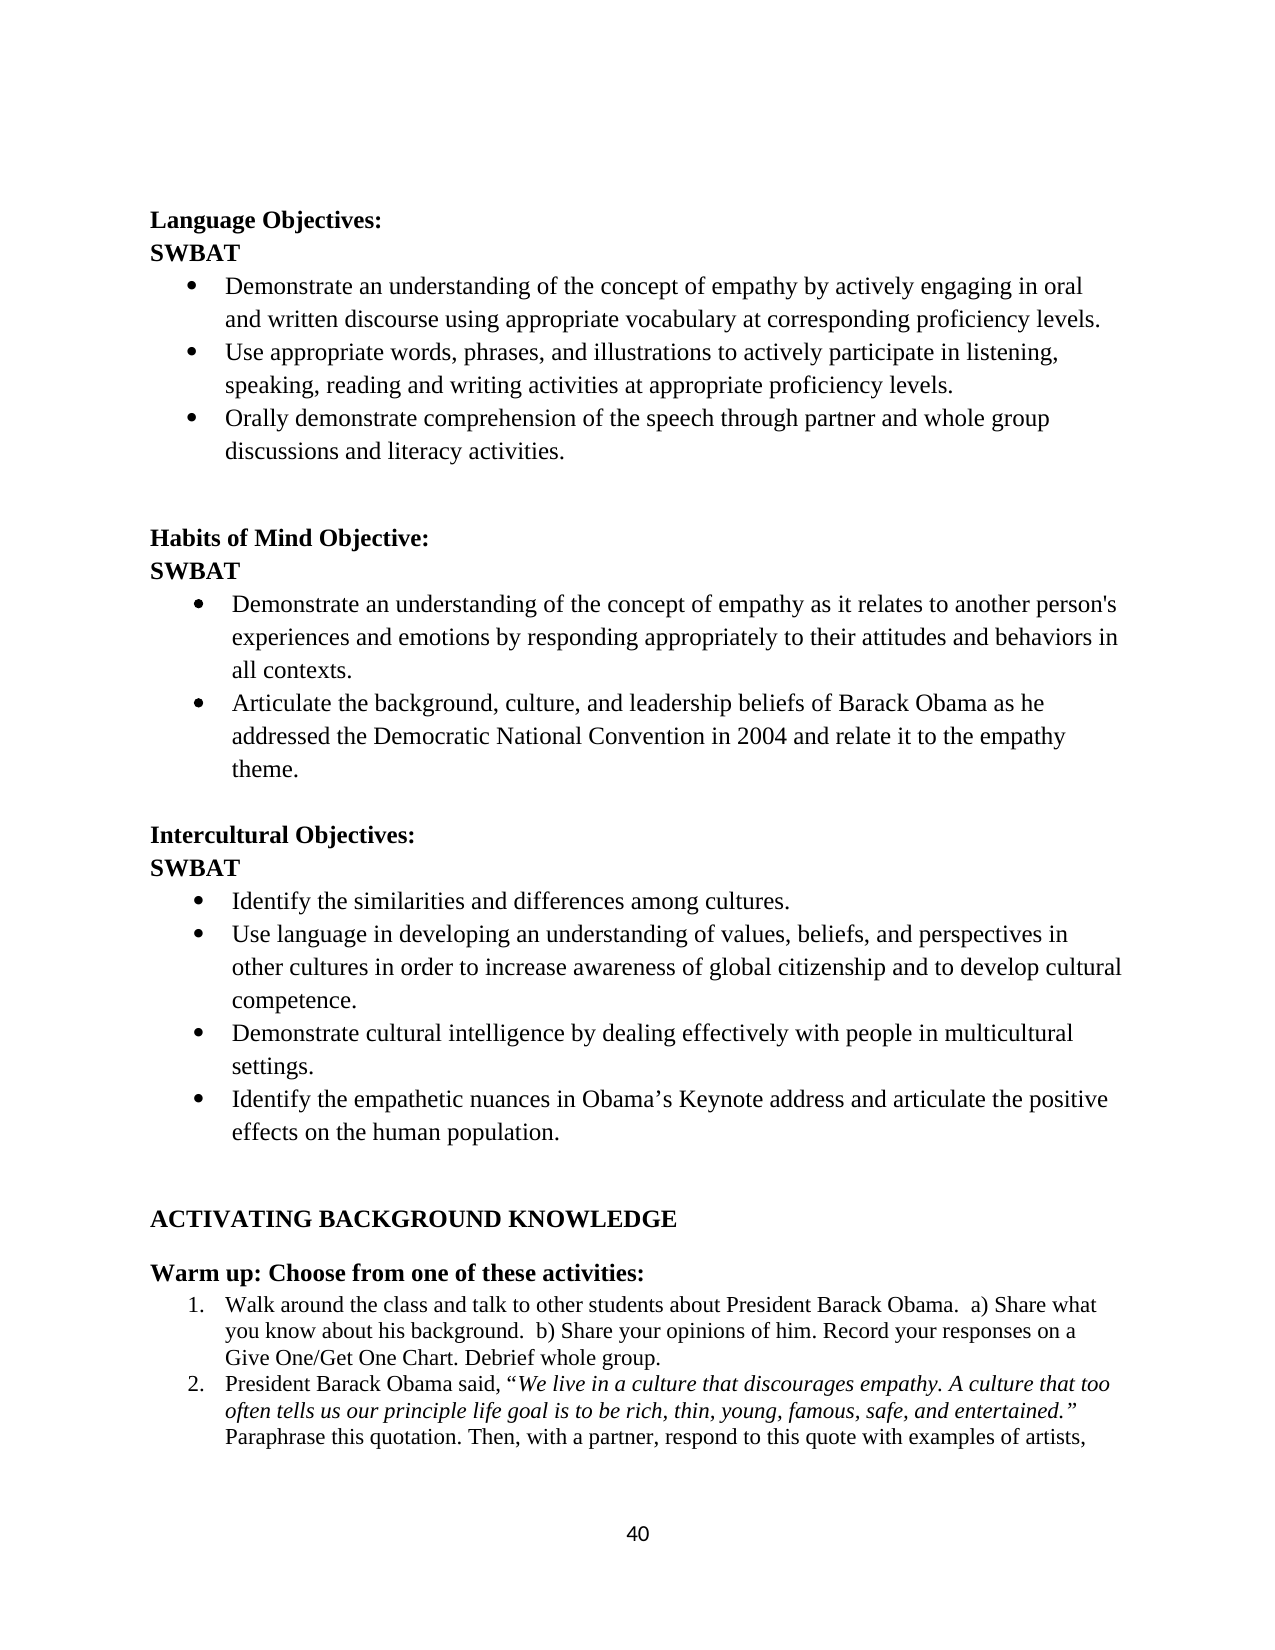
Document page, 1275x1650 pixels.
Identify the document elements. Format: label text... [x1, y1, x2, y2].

list Identify the similarities and differences among cultures. [194, 886, 1125, 915]
text Intercultural Objectives: [150, 820, 1125, 849]
list Use appropriate words, phrases, and illustrations to actively participate in listening, speaking, reading and writing activities at appropriate proficiency levels. [187, 337, 1125, 399]
list SWBAT [150, 238, 1125, 267]
text SWBAT [150, 853, 1125, 882]
text ACTIVATING BACKGROUND KNOWLEDGE [150, 1204, 1125, 1233]
list Articulate the background, culture, and leadership beliefs of Barack Obama as he addressed the Democratic National Convention in 2004 and relate it to the empathy theme. [194, 688, 1125, 783]
list Demonstrate an understanding of the concept of empathy by actively engaging in oral and written discourse using appropriate vocabulary at corresponding proficiency levels. [187, 271, 1125, 333]
list Demonstrate cultural intelligence by dealing effectively with people in multicultural settings. [194, 1018, 1125, 1080]
text Habits of Mind Objective: [150, 523, 1125, 552]
text SWBAT [150, 556, 1125, 585]
list Language Objectives: [150, 205, 1125, 234]
list Use language in developing an understanding of values, beliefs, and perspectives in other cultures in order to increase awareness of global citizenship and to develop cultural competence. [194, 919, 1125, 1014]
text Warm up: Choose from one of these activities: [150, 1258, 1125, 1287]
list Walk around the class and talk to other students about President Barack Obama. a) Share what you know about his background. b) Share your opinions of him. Record your responses on a Give One/Get One Chart. Debrief whole group. [187, 1291, 1125, 1370]
list Orally demonstrate comprehension of the speech through partner and whole group discussions and literacy activities. [187, 403, 1125, 465]
list Identify the empathetic nuances in Obama’s Keynote address and articulate the positive effects on the human population. [194, 1084, 1125, 1146]
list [187, 1370, 1125, 1449]
list Demonstrate an understanding of the concept of empathy as it relates to another person's experiences and emotions by responding appropriately to their attitudes and behaviors in all contexts. [194, 589, 1125, 684]
